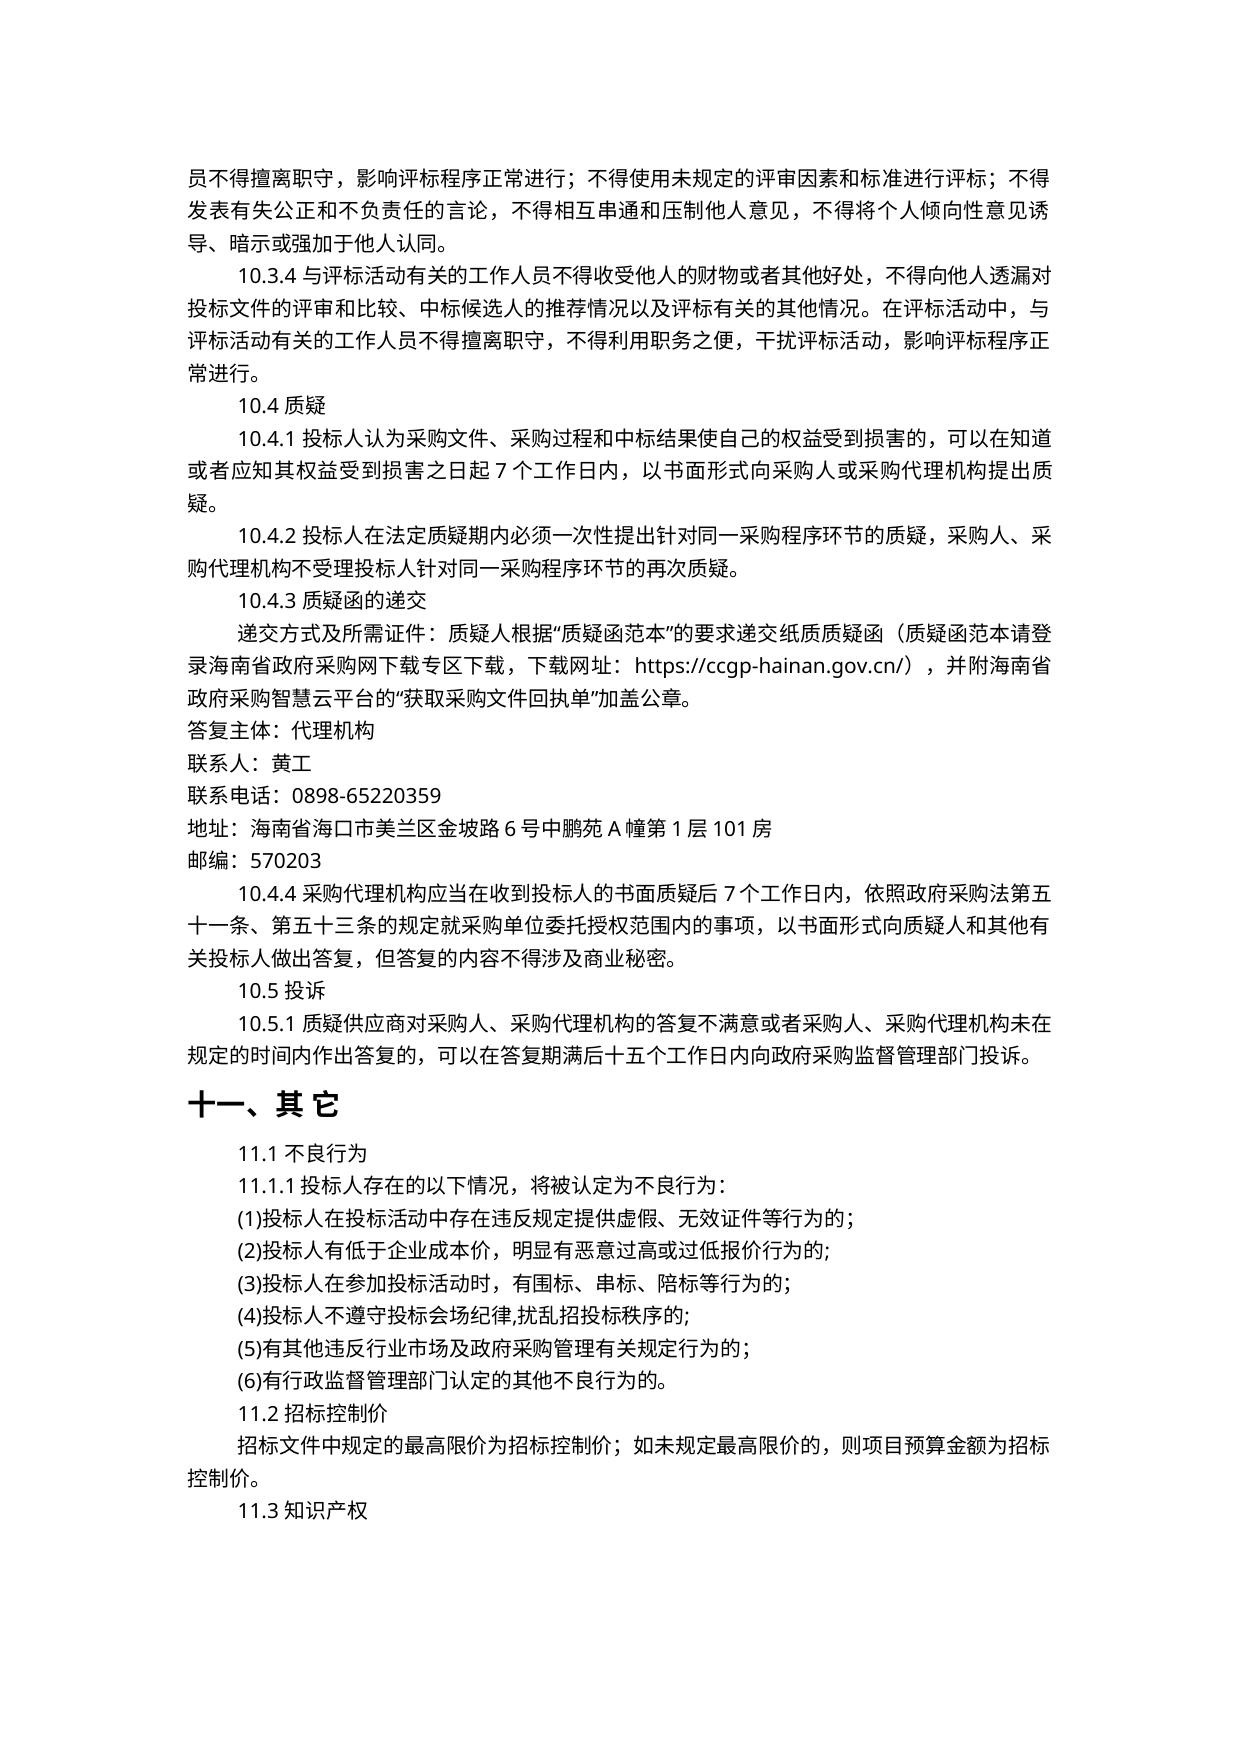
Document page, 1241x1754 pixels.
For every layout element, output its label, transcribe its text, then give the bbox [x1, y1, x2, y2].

text 11.3 知识产权 [187, 1494, 1053, 1527]
text (3)投标人在参加投标活动时，有围标、串标、陪标等行为的； [187, 1267, 1053, 1299]
text 十一、其 它 [187, 1072, 1053, 1137]
text 10.4.1 投标人认为采购文件、采购过程和中标结果使自己的权益受到损害的，可以在知道或者应知其权益受到损害之日起7个工作日内，以书面形式向采购人或采购代理机构提出质疑。 [187, 422, 1053, 519]
text 11.1.1投标人存在的以下情况，将被认定为不良行为： [187, 1169, 1053, 1202]
text 10.5 投诉 [187, 974, 1053, 1007]
text 10.4.2 投标人在法定质疑期内必须一次性提出针对同一采购程序环节的质疑，采购人、采购代理机构不受理投标人针对同一采购程序环节的再次质疑。 [187, 519, 1053, 584]
text 递交方式及所需证件：质疑人根据“质疑函范本”的要求递交纸质质疑函（质疑函范本请登录海南省政府采购网下载专区下载，下载网址：https://ccgp-hainan.gov.cn/），并附海南省政府采购智慧云平台的“获取采购文件回执单”加盖公章。 [187, 617, 1053, 714]
text 11.2 招标控制价 [187, 1397, 1053, 1429]
text 地址：海南省海口市美兰区金坡路6号中鹏苑A幢第1层101房 [187, 812, 1053, 844]
text (1)投标人在投标活动中存在违反规定提供虚假、无效证件等行为的； [187, 1202, 1053, 1234]
text (2)投标人有低于企业成本价，明显有恶意过高或过低报价行为的; [187, 1234, 1053, 1267]
text (4)投标人不遵守投标会场纪律,扰乱招投标秩序的; [187, 1299, 1053, 1332]
text 联系电话：0898-65220359 [187, 779, 1053, 812]
text 联系人：黄工 [187, 747, 1053, 779]
text 招标文件中规定的最高限价为招标控制价；如未规定最高限价的，则项目预算金额为招标控制价。 [187, 1429, 1053, 1494]
text 10.4.3 质疑函的递交 [187, 584, 1053, 617]
text 邮编：570203 [187, 844, 1053, 877]
text 10.3.4 与评标活动有关的工作人员不得收受他人的财物或者其他好处，不得向他人透漏对投标文件的评审和比较、中标候选人的推荐情况以及评标有关的其他情况。在评标活动中，与评标活动有关的工作人员不得擅离职守，不得利用职务之便，干扰评标活动，影响评标程序正常进行。 [187, 259, 1053, 389]
text 答复主体：代理机构 [187, 714, 1053, 747]
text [187, 162, 1053, 259]
text (6)有行政监督管理部门认定的其他不良行为的。 [187, 1364, 1053, 1397]
text 10.4.4 采购代理机构应当在收到投标人的书面质疑后7个工作日内，依照政府采购法第五十一条、第五十三条的规定就采购单位委托授权范围内的事项，以书面形式向质疑人和其他有关投标人做出答复，但答复的内容不得涉及商业秘密。 [187, 877, 1053, 974]
text 10.5.1 质疑供应商对采购人、采购代理机构的答复不满意或者采购人、采购代理机构未在规定的时间内作出答复的，可以在答复期满后十五个工作日内向政府采购监督管理部门投诉。 [187, 1007, 1053, 1072]
text 11.1 不良行为 [187, 1137, 1053, 1169]
text (5)有其他违反行业市场及政府采购管理有关规定行为的； [187, 1332, 1053, 1364]
text 10.4 质疑 [187, 389, 1053, 422]
